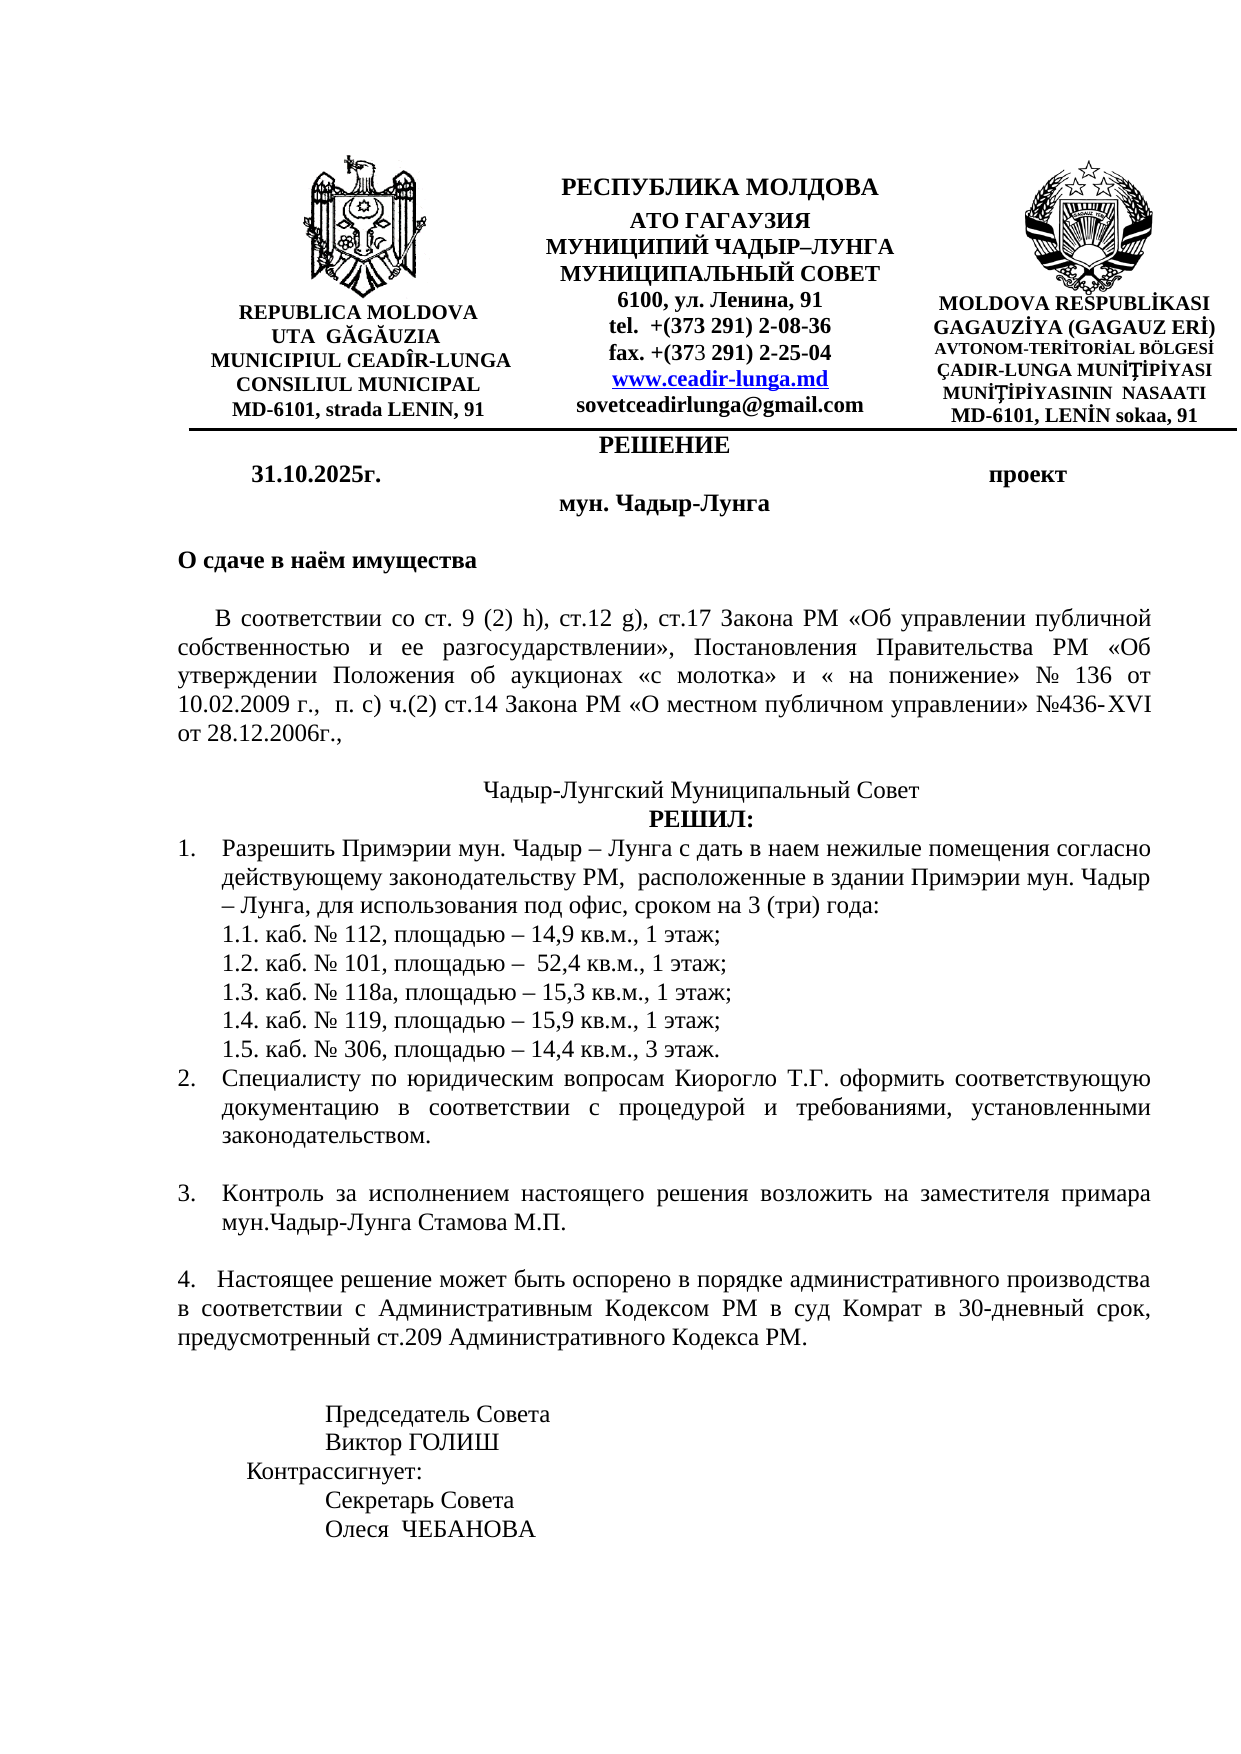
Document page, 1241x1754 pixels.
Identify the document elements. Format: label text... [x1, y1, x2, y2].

text Контрассигнует: [177, 1456, 1152, 1485]
text В соответствии со ст. 9 (2) h), ст.12 g), ст.17 Закона РМ «Об управлении публичной собственностью и ее разгосударствлении», Постановления Правительства РМ «Об утверждении Положения об аукционах «с молотка» и « на понижение» № 136 от 10.02.2009 г., п. с) ч.(2) ст.14 Закона РМ «О местном публичном управлении» №436-XVI от 28.12.2006г., [177, 603, 1152, 747]
text мун. Чадыр-Лунга [177, 488, 1152, 517]
text Чадыр-Лунгский Муниципальный Совет [177, 776, 1152, 804]
picture [301, 150, 432, 302]
text Олеся ЧЕБАНОВА [251, 1514, 1152, 1542]
text Секретарь Совета [251, 1485, 1152, 1514]
picture [1025, 160, 1153, 295]
table_header MOLDOVA RESPUBLİKASI GAGAUZİYA (GAGAUZ ERİ) AVTONOM-TERİTORİAL BÖLGESİ ÇADIR-LUNGA MUNİȚİPİYASI MUNİȚİPİYASININ NASAATI MD-6101, LENİN sokaa, 91 [912, 147, 1237, 427]
table_header REPUBLICA MOLDOVA UTA GĂGĂUZIA MUNICIPIUL CEADÎR-LUNGA CONSILIUL MUNICIPAL MD-6101, strada LENIN, 91 [189, 147, 528, 427]
text 1.2. каб. № 101, площадью – 52,4 кв.м., 1 этаж; [222, 948, 1152, 977]
text Председатель Совета [251, 1399, 1152, 1427]
text О сдаче в наём имущества [177, 546, 1152, 574]
text 1.4. каб. № 119, площадью – 15,9 кв.м., 1 этаж; [222, 1006, 1152, 1034]
text 1.3. каб. № 118а, площадью – 15,3 кв.м., 1 этаж; [222, 977, 1152, 1006]
text РЕШИЛ: [177, 804, 1152, 833]
text 1.5. каб. № 306, площадью – 14,4 кв.м., 3 этаж. [222, 1034, 1152, 1063]
text 1.1. каб. № 112, площадью – 14,9 кв.м., 1 этаж; [222, 919, 1152, 948]
list Контроль за исполнением настоящего решения возложить на заместителя примара мун.Чадыр-Лунга Стамова М.П. [177, 1178, 1152, 1236]
text 31.10.2025г. проект [177, 459, 1152, 488]
list Специалисту по юридическим вопросам Киорогло Т.Г. оформить соответствующую документацию в соответствии с процедурой и требованиями, установленными законодательством. [177, 1063, 1152, 1149]
table_header РЕСПУБЛИКА МОЛДОВА АТО ГАГАУЗИЯ МУНИЦИПИЙ ЧАДЫР–ЛУНГА МУНИЦИПАЛЬНЫЙ СОВЕТ 6100, ул. Ленина, 91 tel. +(373 291) 2-08-36 fax. +(373 291) 2-25-04 www.ceadir-lunga.md sovetceadirlunga@gmail.com [528, 147, 912, 427]
text Виктор ГОЛИШ [251, 1427, 1152, 1456]
list Разрешить Примэрии мун. Чадыр – Лунга с дать в наем нежилые помещения согласно действующему законодательству РМ, расположенные в здании Примэрии мун. Чадыр – Лунга, для использования под офис, сроком на 3 (три) года: [177, 833, 1152, 919]
text Решение [177, 431, 1152, 459]
text 4. Настоящее решение может быть оспорено в порядке административного производства в соответствии с Административным Кодексом РМ в суд Комрат в 30-дневный срок, предусмотренный ст.209 Административного Кодекса РМ. [177, 1264, 1152, 1351]
